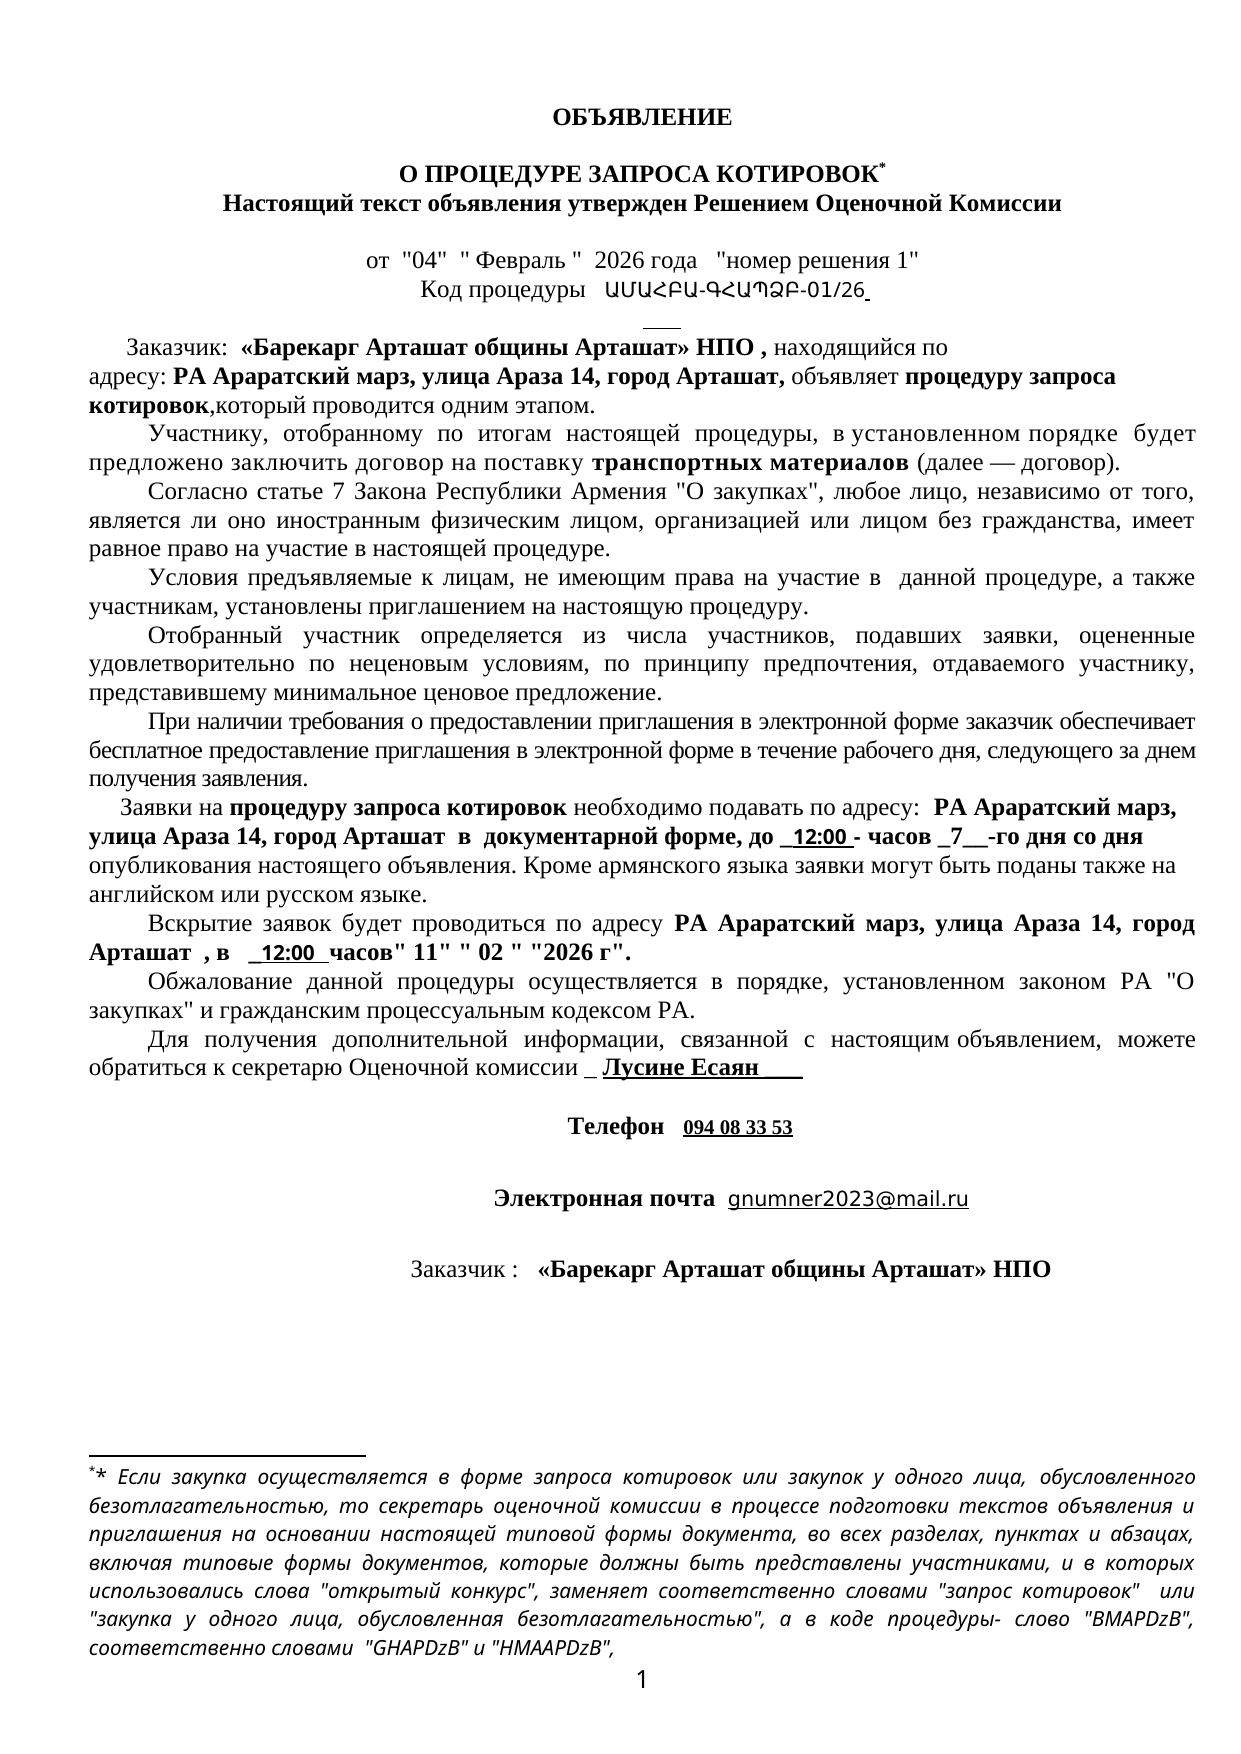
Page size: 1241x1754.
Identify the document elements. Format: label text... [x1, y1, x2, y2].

text Условия предъявляемые к лицам, не имеющим права на участие в данной процедуре, а также участникам, установлены приглашением на настоящую процедуру. [89, 562, 1196, 620]
text Вскрытие заявок будет проводиться по адресу РА Араратский марз, улица Араза 14, город Арташат , в _12:00 часов" 11" " 02 " "2026 г". [89, 908, 1196, 966]
text Обжалование данной процедуры осуществляется в порядке, установленном законом РА "О закупках" и гражданским процессуальным кодексом РА. [89, 966, 1196, 1024]
text Код процедуры ԱՄԱՀԲԱ-ԳՀԱՊՁԲ-01/26 [89, 274, 1196, 304]
text Электронная почта gnumner2023@mail.ru [266, 1183, 1196, 1211]
text Настоящий текст объявления утвержден Решением Оценочной Комиссии [89, 188, 1196, 217]
text ОБЪЯВЛЕНИЕ [89, 102, 1196, 131]
text Для получения дополнительной информации, связанной с настоящим объявлением, можете обратиться к секретарю Оценочной комиссии _ Лусине Есаян ___ [89, 1024, 1196, 1082]
text Заказчик : «Барекарг Арташат общины Арташат» НПО [266, 1254, 1196, 1283]
text адресу: РА Араратский марз, улица Араза 14, город Арташат, объявляет процедуру запроса котировок,который проводится одним этапом. [89, 361, 1196, 418]
text Согласно статье 7 Закона Республики Армения "О закупках", любое лицо, независимо от того, является ли оно иностранным физическим лицом, организацией или лицом без гражданства, имеет равное право на участие в настоящей процедуре. [89, 476, 1196, 562]
text Заказчик: «Барекарг Арташат общины Арташат» НПО , находящийся по [89, 332, 1196, 361]
text Заявки на процедуру запроса котировок необходимо подавать по адресу: РА Араратский марз, улица Араза 14, город Арташат в документарной форме, до _12:00 - часов _7__-го дня со дня опубликования настоящего объявления. Кроме армянского языка заявки могут быть поданы также на английском или русском языке. [89, 792, 1196, 908]
text О ПРОЦЕДУРЕ ЗАПРОСА КОТИРОВОК* [89, 159, 1196, 188]
text Телефон 094 08 33 53 [89, 1111, 1196, 1139]
text от "04" " Февраль " 2026 года "номер решения 1" [89, 246, 1196, 274]
text Отобранный участник определяется из числа участников, подавших заявки, оцененные удовлетворительно по неценовым условиям, по принципу предпочтения, отдаваемого участнику, представившему минимальное ценовое предложение. [89, 620, 1196, 706]
text При наличии требования о предоставлении приглашения в электронной форме заказчик обеспечивает бесплатное предоставление приглашения в электронной форме в течение рабочего дня, следующего за днем получения заявления. [89, 706, 1196, 792]
text Участнику, отобранному по итогам настоящей процедуры, в установленном порядке будет предложено заключить договор на поставку транспортных материалов (далее — договор). [89, 418, 1196, 476]
